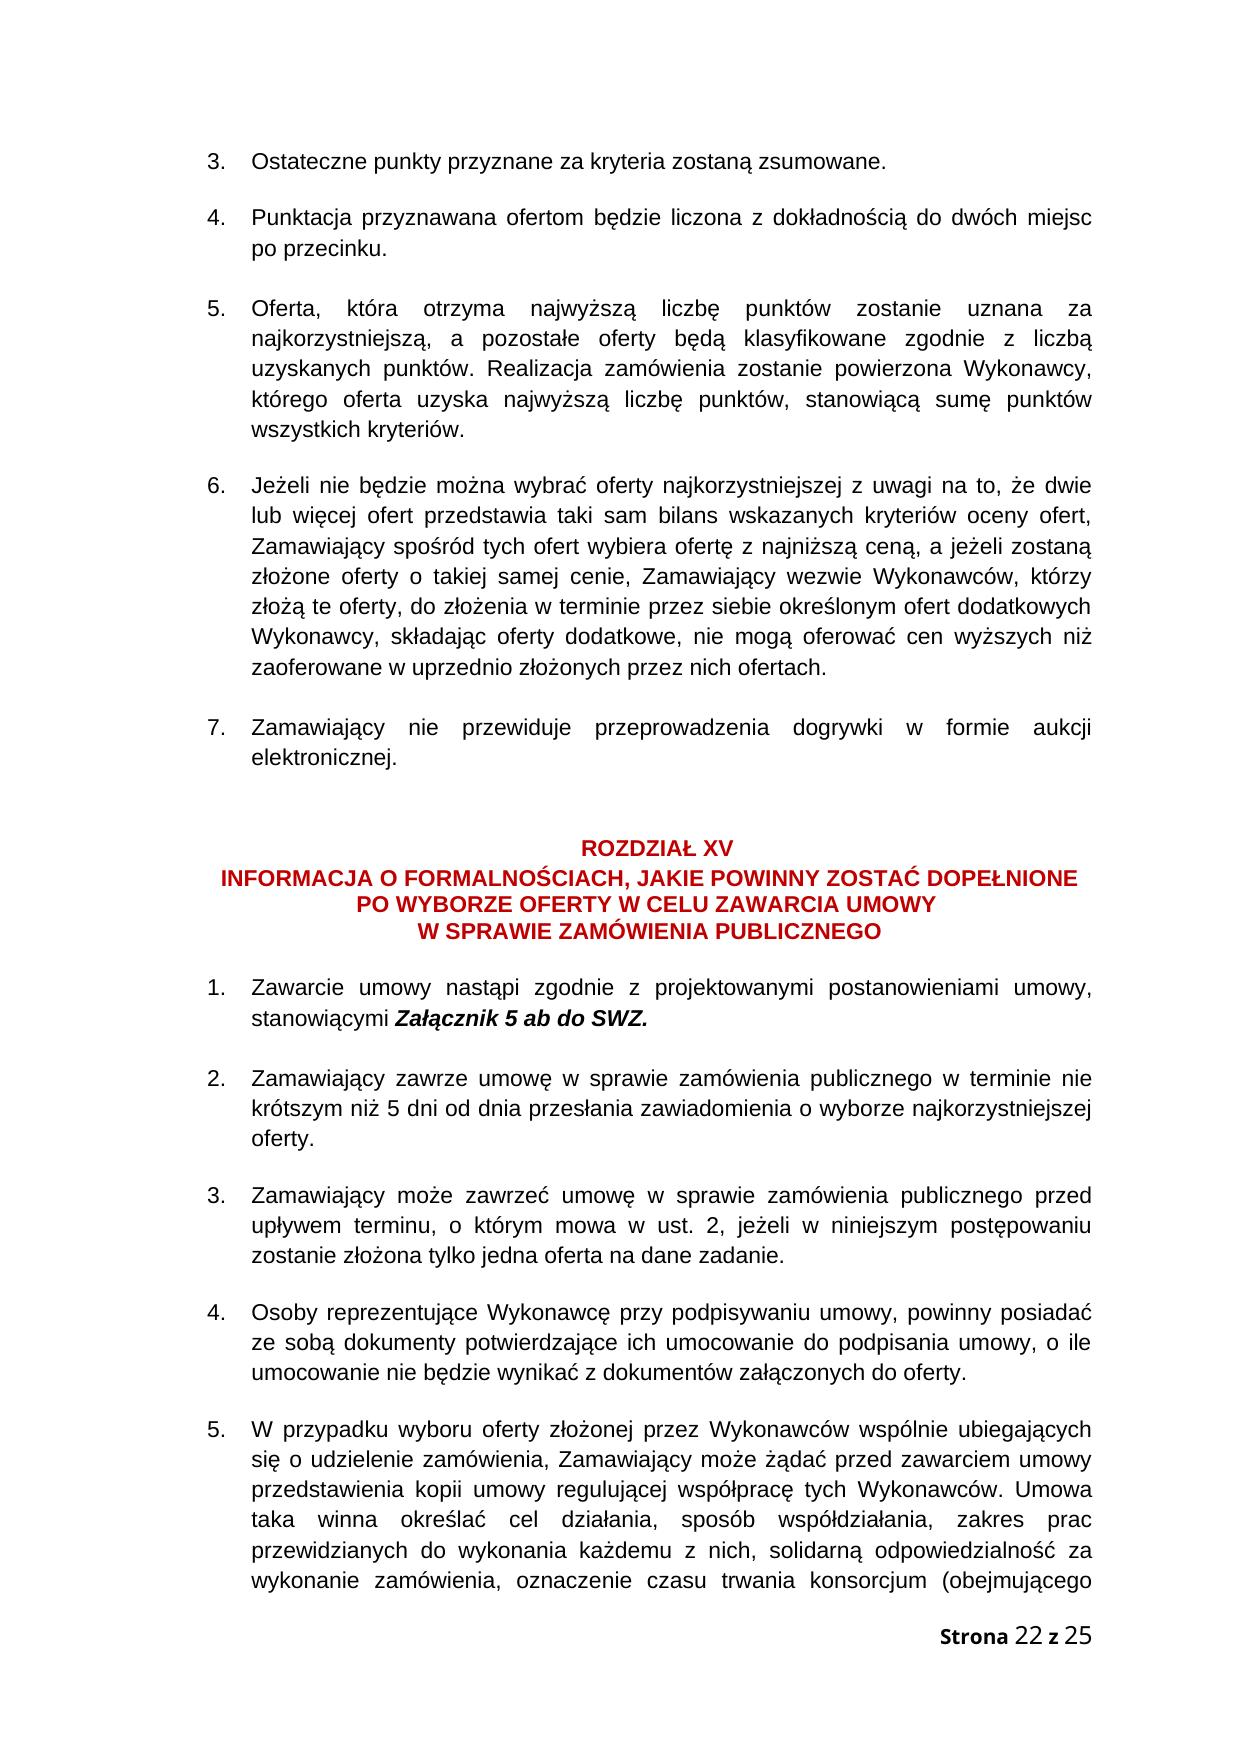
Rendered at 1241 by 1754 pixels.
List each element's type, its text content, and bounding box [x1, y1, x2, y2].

list Zamawiający może zawrzeć umowę w sprawie zamówienia publicznego przed upływem terminu, o którym mowa w ust. 2, jeżeli w niniejszym postępowaniu zostanie złożona tylko jedna oferta na dane zadanie. [207, 1182, 1092, 1269]
list Zawarcie umowy nastąpi zgodnie z projektowanymi postanowieniami umowy, stanowiącymi Załącznik 5 ab do SWZ. [207, 974, 1092, 1031]
list Punktacja przyznawana ofertom będzie liczona z dokładnością do dwóch miejsc po przecinku. [207, 204, 1092, 261]
list Zamawiający nie przewiduje przeprowadzenia dogrywki w formie aukcji elektronicznej. [207, 714, 1092, 771]
list Zamawiający zawrze umowę w sprawie zamówienia publicznego w terminie nie krótszym niż 5 dni od dnia przesłania zawiadomienia o wyborze najkorzystniejszej oferty. [207, 1065, 1092, 1152]
list Oferta, która otrzyma najwyższą liczbę punktów zostanie uznana za najkorzystniejszą, a pozostałe oferty będą klasyfikowane zgodnie z liczbą uzyskanych punktów. Realizacja zamówienia zostanie powierzona Wykonawcy, którego oferta uzyska najwyższą liczbę punktów, stanowiącą sumę punktów wszystkich kryteriów. [207, 295, 1092, 442]
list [207, 1416, 1092, 1593]
list ROZDZIAŁ XV [222, 835, 1092, 861]
list Ostateczne punkty przyznane za kryteria zostaną zsumowane. [207, 148, 1092, 174]
list Osoby reprezentujące Wykonawcę przy podpisywaniu umowy, powinny posiadać ze sobą dokumenty potwierdzające ich umocowanie do podpisania umowy, o ile umocowanie nie będzie wynikać z dokumentów załączonych do oferty. [207, 1299, 1092, 1386]
list Jeżeli nie będzie można wybrać oferty najkorzystniejszej z uwagi na to, że dwie lub więcej ofert przedstawia taki sam bilans wskazanych kryteriów oceny ofert, Zamawiający spośród tych ofert wybiera ofertę z najniższą ceną, a jeżeli zostaną złożone oferty o takiej samej cenie, Zamawiający wezwie Wykonawców, którzy złożą te oferty, do złożenia w terminie przez siebie określonym ofert dodatkowych Wykonawcy, składając oferty dodatkowe, nie mogą oferować cen wyższych niż zaoferowane w uprzednio złożonych przez nich ofertach. [207, 472, 1092, 680]
text INFORMACJA O FORMALNOŚCIACH, JAKIE POWINNY ZOSTAĆ DOPEŁNIONE PO WYBORZE OFERTY W CELU ZAWARCIA UMOWY W SPRAWIE ZAMÓWIENIA PUBLICZNEGO [207, 865, 1092, 944]
